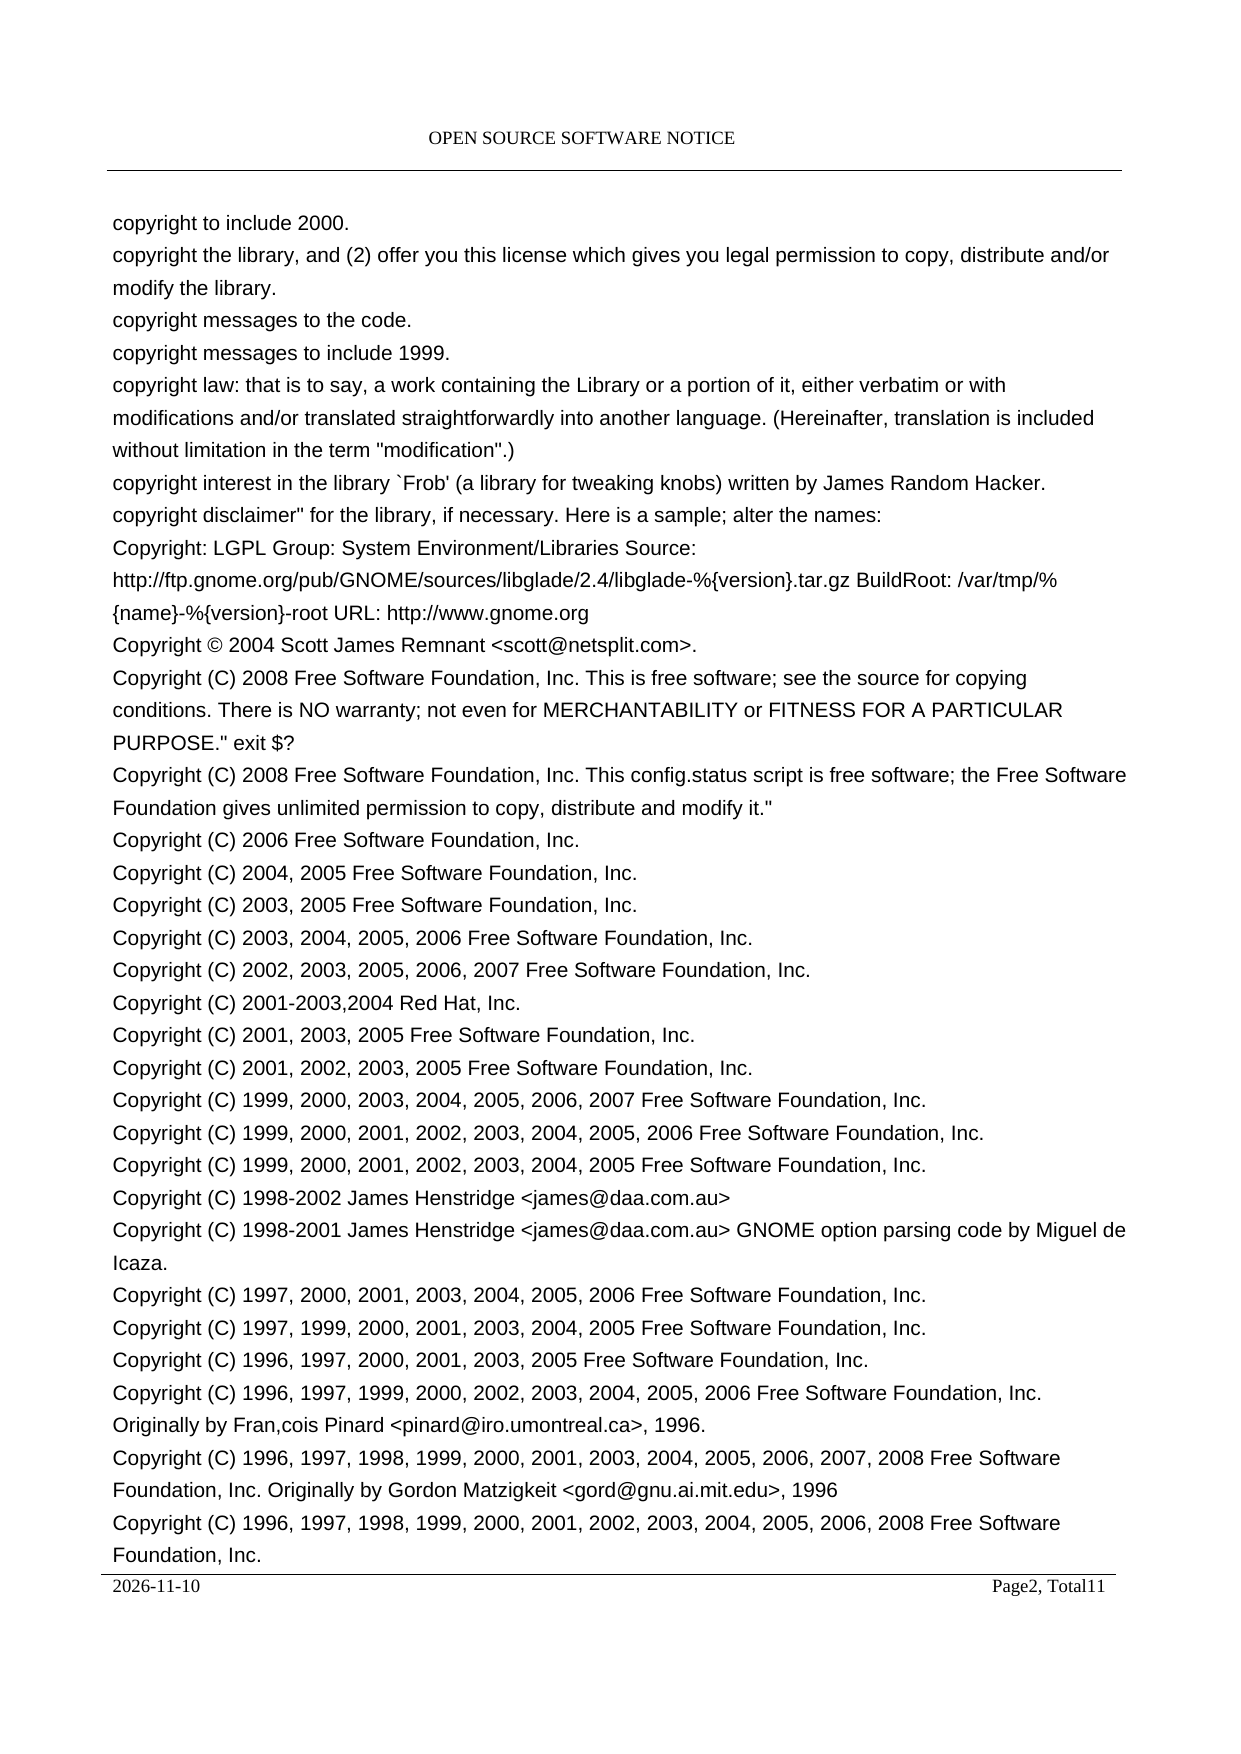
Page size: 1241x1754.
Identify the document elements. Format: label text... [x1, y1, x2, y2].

text Copyright (C) 2001, 2003, 2005 Free Software Foundation, Inc. [112, 1019, 1128, 1051]
text Copyright (C) 2003, 2005 Free Software Foundation, Inc. [112, 889, 1128, 921]
text Copyright (C) 1998-2001 James Henstridge <james@daa.com.au> GNOME option parsing code by Miguel de Icaza. [112, 1214, 1128, 1279]
text Copyright (C) 1997, 2000, 2001, 2003, 2004, 2005, 2006 Free Software Foundation, Inc. [112, 1279, 1128, 1311]
text Copyright (C) 2003, 2004, 2005, 2006 Free Software Foundation, Inc. [112, 921, 1128, 954]
text Copyright © 2004 Scott James Remnant <scott@netsplit.com>. [112, 629, 1128, 661]
text Copyright (C) 2001-2003,2004 Red Hat, Inc. [112, 986, 1128, 1019]
text copyright the library, and (2) offer you this license which gives you legal permission to copy, distribute and/or modify the library. [112, 239, 1128, 304]
text Copyright: LGPL Group: System Environment/Libraries Source: http://ftp.gnome.org/pub/GNOME/sources/libglade/2.4/libglade-%{version}.tar.gz BuildRoot: /var/tmp/%{name}-%{version}-root URL: http://www.gnome.org [112, 531, 1128, 629]
text Copyright (C) 2008 Free Software Foundation, Inc. This config.status script is free software; the Free Software Foundation gives unlimited permission to copy, distribute and modify it." [112, 759, 1128, 824]
text Copyright (C) 1996, 1997, 1998, 1999, 2000, 2001, 2002, 2003, 2004, 2005, 2006, 2008 Free Software Foundation, Inc. [112, 1506, 1128, 1571]
text copyright disclaimer" for the library, if necessary. Here is a sample; alter the names: [112, 499, 1128, 531]
text copyright messages to the code. [112, 304, 1128, 336]
text Copyright (C) 1996, 1997, 2000, 2001, 2003, 2005 Free Software Foundation, Inc. [112, 1344, 1128, 1376]
text Copyright (C) 2004, 2005 Free Software Foundation, Inc. [112, 856, 1128, 889]
text Copyright (C) 1996, 1997, 1999, 2000, 2002, 2003, 2004, 2005, 2006 Free Software Foundation, Inc. Originally by Fran,cois Pinard <pinard@iro.umontreal.ca>, 1996. [112, 1376, 1128, 1441]
text Copyright (C) 2002, 2003, 2005, 2006, 2007 Free Software Foundation, Inc. [112, 954, 1128, 986]
text copyright to include 2000. [112, 206, 1128, 239]
text Copyright (C) 1999, 2000, 2001, 2002, 2003, 2004, 2005, 2006 Free Software Foundation, Inc. [112, 1116, 1128, 1149]
text copyright law: that is to say, a work containing the Library or a portion of it, either verbatim or with modifications and/or translated straightforwardly into another language. (Hereinafter, translation is included without limitation in the term "modification".) [112, 369, 1128, 466]
text Copyright (C) 1998-2002 James Henstridge <james@daa.com.au> [112, 1181, 1128, 1214]
text Copyright (C) 1999, 2000, 2003, 2004, 2005, 2006, 2007 Free Software Foundation, Inc. [112, 1084, 1128, 1116]
text Copyright (C) 1997, 1999, 2000, 2001, 2003, 2004, 2005 Free Software Foundation, Inc. [112, 1311, 1128, 1344]
text Copyright (C) 2001, 2002, 2003, 2005 Free Software Foundation, Inc. [112, 1051, 1128, 1084]
text Copyright (C) 1996, 1997, 1998, 1999, 2000, 2001, 2003, 2004, 2005, 2006, 2007, 2008 Free Software Foundation, Inc. Originally by Gordon Matzigkeit <gord@gnu.ai.mit.edu>, 1996 [112, 1441, 1128, 1506]
text Copyright (C) 1999, 2000, 2001, 2002, 2003, 2004, 2005 Free Software Foundation, Inc. [112, 1149, 1128, 1181]
text Copyright (C) 2008 Free Software Foundation, Inc. This is free software; see the source for copying conditions. There is NO warranty; not even for MERCHANTABILITY or FITNESS FOR A PARTICULAR PURPOSE." exit $? [112, 661, 1128, 759]
text copyright messages to include 1999. [112, 336, 1128, 369]
text Copyright (C) 2006 Free Software Foundation, Inc. [112, 824, 1128, 856]
text copyright interest in the library `Frob' (a library for tweaking knobs) written by James Random Hacker. [112, 466, 1128, 499]
